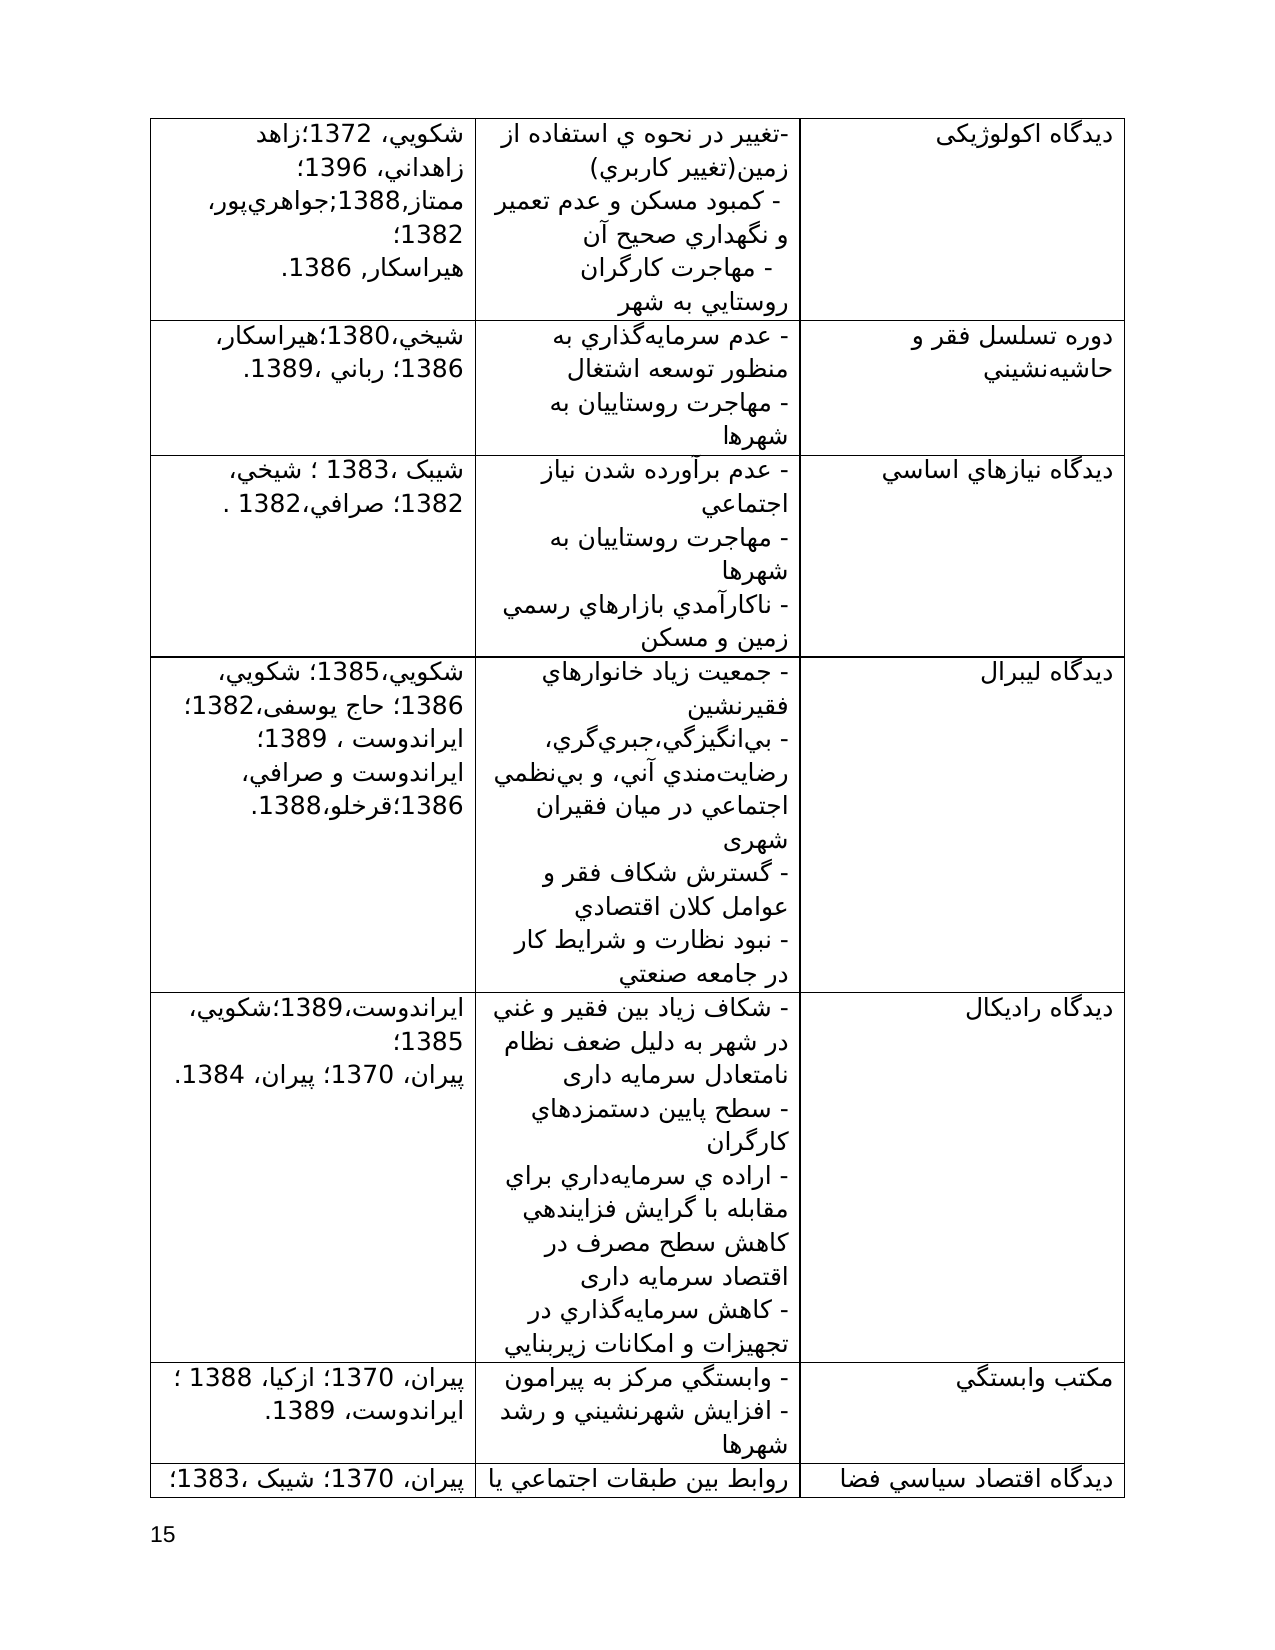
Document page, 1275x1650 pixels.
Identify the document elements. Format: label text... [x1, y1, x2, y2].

table_cell ﺷﻴﺨﻲ،1380؛ﻫﻴﺮاﺳﻜﺎر،1386؛ رﺑﺎﻧﻲ ،1389. [151, 321, 475, 454]
table_cell ﭘﻴﺮان، 1370؛ ازﻛﻴﺎ، 1388 ؛ اﻳﺮاﻧﺪوﺳﺖ، 1389. [151, 1363, 475, 1463]
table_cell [801, 1464, 1124, 1497]
table_cell - ﺷﻜﺎف زﻳﺎد ﺑﻴﻦ ﻓﻘﻴﺮ و ﻏﻨﻲ در ﺷﻬﺮ ﺑﻪ دﻟﻴﻞ ﺿﻌﻒ ﻧﻈﺎم ﻧﺎﻣﺘﻌﺎدل سرمایه داری - ﺳﻄﺢ ﭘﺎﻳﻴﻦ دﺳﺘﻤﺰدﻫﺎي ﻛﺎرﮔﺮان - اراده ي ﺳﺮﻣﺎﻳﻪداري ﺑﺮاي ﻣﻘﺎﺑﻠﻪ ﺑﺎ ﮔﺮاﻳﺶ ﻓﺰاﻳﻨﺪهي ﻛﺎﻫﺶ ﺳﻄﺢ ﻣﺼﺮف در اﻗﺘﺼﺎد سرمایه داری - ﻛﺎﻫﺶ ﺳﺮﻣﺎﻳﻪﮔﺬاري در ﺗﺠﻬﻴﺰات و اﻣﻜﺎﻧﺎت زﻳﺮﺑﻨﺎﻳﻲ [476, 993, 799, 1362]
table_cell دﻳﺪﮔﺎه ﻧﻴﺎزﻫﺎي اﺳﺎﺳﻲ [801, 456, 1124, 656]
table_cell شیبک ،1383 ؛ ﺷﻴﺨﻲ، 1382؛ ﺻﺮاﻓﻲ،1382 . [151, 456, 475, 656]
table_cell ﺷﻜﻮﻳﻲ،1385؛ ﺷﻜﻮﻳﻲ، 1386؛ ﺣﺎج یوسفی،1382؛ایراندوست ، 1389؛ اﻳﺮاﻧﺪوﺳﺖ و ﺻﺮاﻓﻲ، 1386؛ﻗﺮﺧﻠﻮ،1388. [151, 658, 475, 992]
table_cell دوره ﺗﺴﻠﺴﻞ ﻓﻘﺮ و ﺣﺎﺷﻴﻪﻧﺸﻴﻨﻲ [801, 321, 1124, 454]
table_cell اﻳﺮاﻧﺪوﺳﺖ،1389؛ﺷﻜﻮﻳﻲ، 1385؛ ﭘﻴﺮان، 1370؛ ﭘﻴﺮان، 1384. [151, 993, 475, 1362]
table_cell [151, 1464, 475, 1497]
table_cell -ﺗﻐﻴﻴﺮ در ﻧﺤﻮه ي اﺳﺘﻔﺎده از زﻣﻴﻦ(ﺗﻐﻴﻴﺮ ﻛﺎرﺑﺮي) - کمبود ﻣﺴﻜﻦ و ﻋﺪم ﺗﻌﻤﻴﺮ و ﻧﮕﻬﺪاري ﺻﺤﻴﺢ آن - مهاجرت کارگران روﺳﺘﺎﻳﻲ ﺑﻪ ﺷﻬﺮ [476, 119, 799, 320]
table_cell ﺷﻜﻮﻳﻲ، 1372؛زاﻫﺪ زاﻫﺪاﻧﻲ، 1396؛ ﻣﻤﺘﺎز,1388;ﺟﻮاﻫﺮيﭘﻮر، 1382؛ هیراسکار, 1386. [151, 119, 475, 320]
table_cell دﻳﺪﮔﺎه ﻟﻴﺒﺮال [801, 658, 1124, 992]
table_cell - ﻋﺪم ﺑﺮآورده ﺷﺪن ﻧﻴﺎز اﺟﺘﻤﺎﻋﻲ - ﻣﻬﺎﺟﺮت روﺳﺘﺎﻳﻴﺎن ﺑﻪ ﺷﻬﺮﻫﺎ - ﻧﺎﻛﺎرآﻣﺪي ﺑﺎزارﻫﺎي رﺳﻤﻲ زﻣﻴﻦ و ﻣﺴﻜﻦ [476, 456, 799, 656]
table_cell - ﺟﻤﻌﻴﺖ زﻳﺎد ﺧﺎﻧﻮارﻫﺎي ﻓﻘﻴﺮﻧﺸﻴﻦ - ﺑﻲاﻧﮕﻴﺰﮔﻲ،ﺟﺒﺮيﮔﺮي، رﺿﺎﻳﺖﻣﻨﺪي آﻧﻲ، و ﺑﻲﻧﻈﻤﻲ اﺟﺘﻤﺎﻋﻲ در میان فقیران شهری - ﮔﺴﺘﺮش ﺷﻜﺎف ﻓﻘﺮ و ﻋﻮاﻣﻞ ﻛﻼن اﻗﺘﺼﺎدي - ﻧﺒﻮد ﻧﻈﺎرت و ﺷﺮاﻳﻂ ﻛﺎر در ﺟﺎﻣﻌﻪ ﺻﻨﻌﺘﻲ [476, 658, 799, 992]
table_cell - ﻋﺪم ﺳﺮﻣﺎﻳﻪﮔﺬاري ﺑﻪ ﻣﻨﻈﻮر ﺗﻮﺳﻌﻪ اﺷﺘﻐﺎل - ﻣﻬﺎﺟﺮت روﺳﺘﺎﻳﻴﺎن ﺑﻪ ﺷﻬﺮﻫا [476, 321, 799, 454]
table_cell دیدگاه اکولوژیکی [801, 119, 1124, 320]
table_cell دﻳﺪﮔﺎه رادﻳﻜﺎل [801, 993, 1124, 1362]
table_cell ﻣﻜﺘﺐ واﺑﺴﺘﮕﻲ [801, 1363, 1124, 1463]
table_cell - واﺑﺴﺘﮕﻲ ﻣﺮﻛﺰ ﺑﻪ ﭘﻴﺮاﻣﻮن - اﻓﺰاﻳﺶ ﺷﻬﺮﻧﺸﻴﻨﻲ و رﺷﺪ ﺷﻬﺮﻫﺎ [476, 1363, 799, 1463]
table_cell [476, 1464, 799, 1497]
